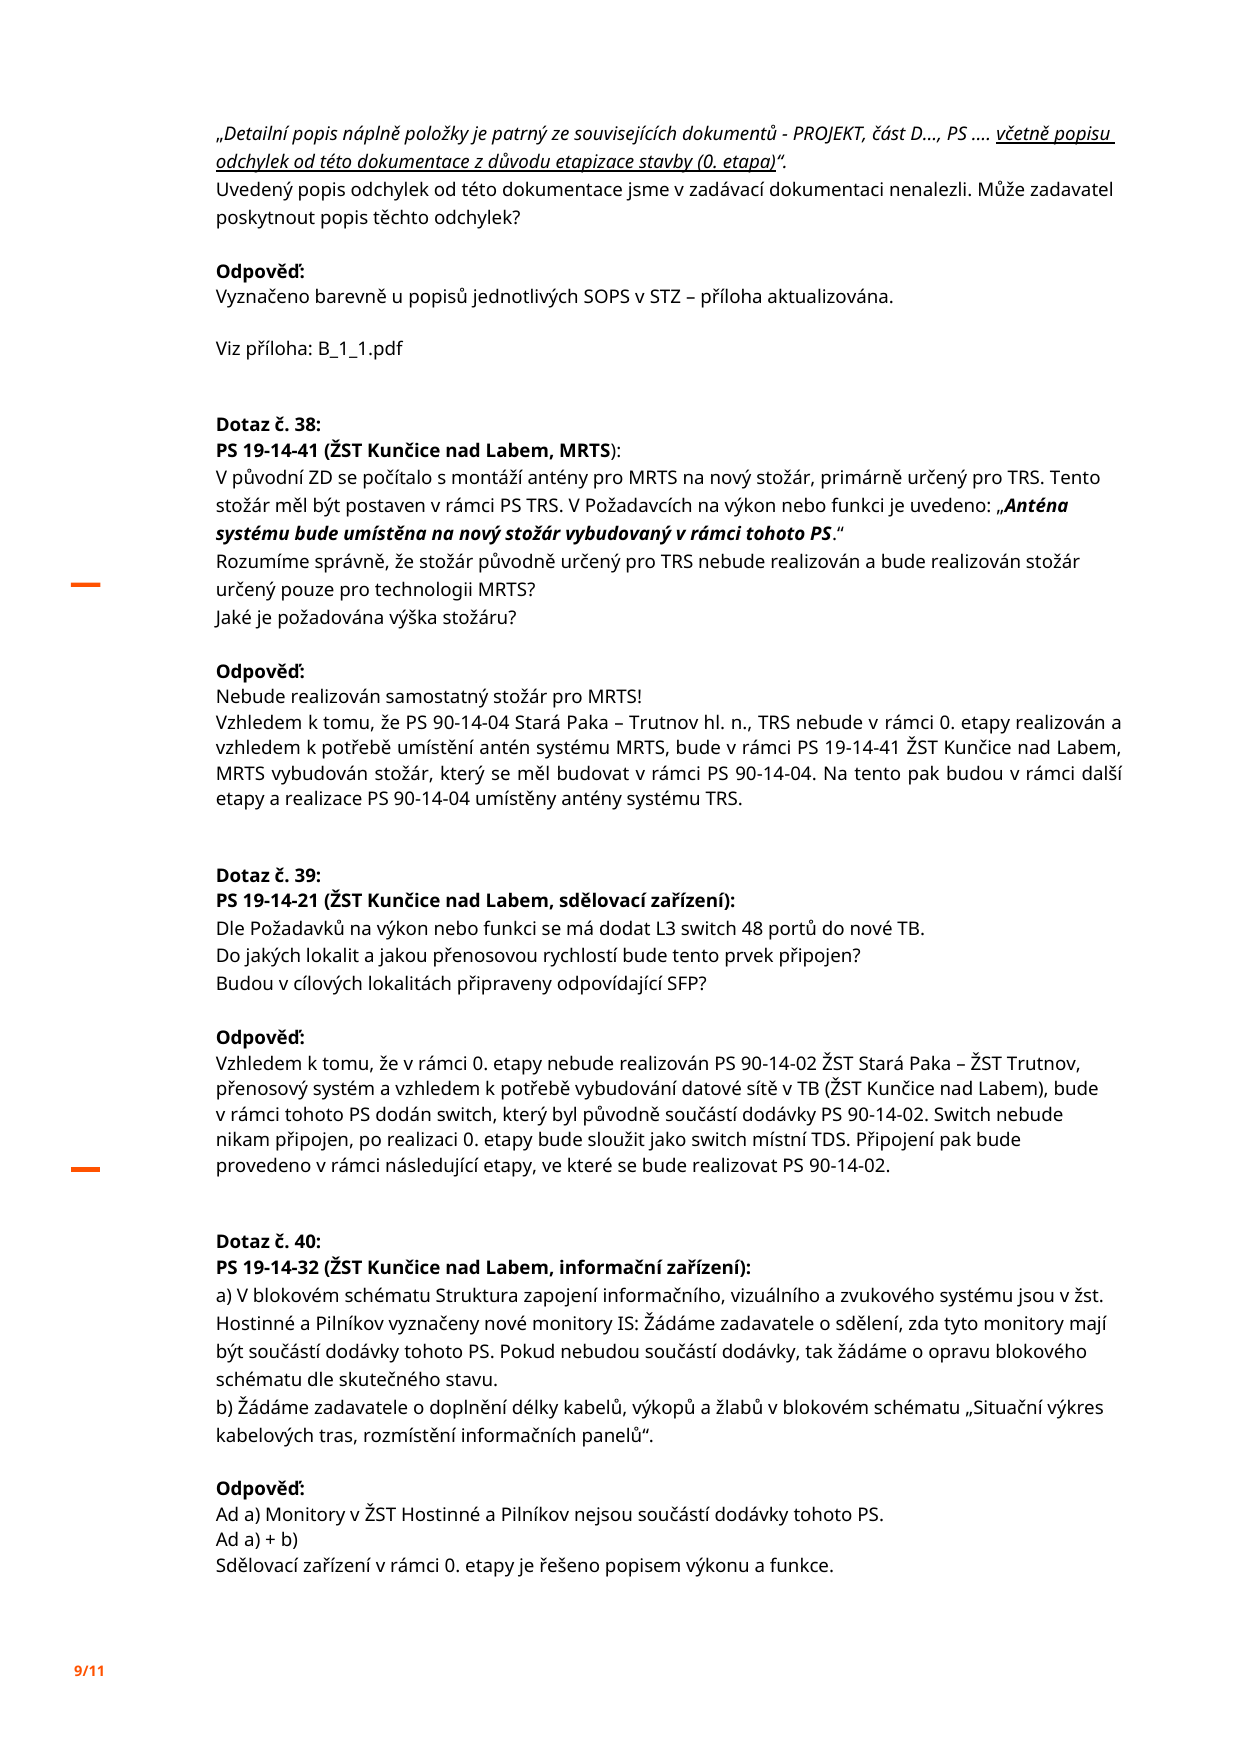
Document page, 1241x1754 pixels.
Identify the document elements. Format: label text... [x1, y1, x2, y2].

text Dotaz č. 38: [216, 411, 1122, 437]
text Sdělovací zařízení v rámci 0. etapy je řešeno popisem výkonu a funkce. [216, 1552, 1122, 1578]
text Jaké je požadována výška stožáru? [216, 604, 1122, 630]
text V původní ZD se počítalo s montáží antény pro MRTS na nový stožár, primárně určený pro TRS. Tento stožár měl být postaven v rámci PS TRS. V Požadavcích na výkon nebo funkci je uvedeno: „Anténa systému bude umístěna na nový stožár vybudovaný v rámci tohoto PS.“ [216, 464, 1122, 546]
text PS 19-14-41 (ŽST Kunčice nad Labem, MRTS): [216, 437, 1122, 462]
text PS 19-14-32 (ŽST Kunčice nad Labem, informační zařízení): [216, 1254, 1122, 1279]
text Dotaz č. 39: [216, 862, 1122, 888]
text Dotaz č. 40: [216, 1228, 1122, 1254]
text Odpověď: [216, 1476, 1122, 1501]
text a) V blokovém schématu Struktura zapojení informačního, vizuálního a zvukového systému jsou v žst. Hostinné a Pilníkov vyznačeny nové monitory IS: Žádáme zadavatele o sdělení, zda tyto monitory mají být součástí dodávky tohoto PS. Pokud nebudou součástí dodávky, tak žádáme o opravu blokového schématu dle skutečného stavu. [216, 1282, 1122, 1392]
text Viz příloha: B_1_1.pdf [216, 335, 1122, 360]
text Vyznačeno barevně u popisů jednotlivých SOPS v STZ – příloha aktualizována. [216, 284, 1122, 309]
text Rozumíme správně, že stožár původně určený pro TRS nebude realizován a bude realizován stožár určený pouze pro technologii MRTS? [216, 548, 1122, 602]
text Odpověď: [216, 658, 1122, 683]
text Nebude realizován samostatný stožár pro MRTS! [216, 683, 1122, 709]
text Budou v cílových lokalitách připraveny odpovídající SFP? [216, 971, 1122, 996]
text Odpověď: [216, 258, 1122, 284]
text PS 19-14-21 (ŽST Kunčice nad Labem, sdělovací zařízení): [216, 888, 1122, 913]
text Uvedený popis odchylek od této dokumentace jsme v zadávací dokumentaci nenalezli. Může zadavatel poskytnout popis těchto odchylek? [216, 177, 1122, 230]
text b) Žádáme zadavatele o doplnění délky kabelů, výkopů a žlabů v blokovém schématu „Situační výkres kabelových tras, rozmístění informačních panelů“. [216, 1394, 1122, 1448]
text Do jakých lokalit a jakou přenosovou rychlostí bude tento prvek připojen? [216, 943, 1122, 968]
text „Detailní popis náplně položky je patrný ze souvisejících dokumentů - PROJEKT, část D…, PS …. včetně popisu odchylek od této dokumentace z důvodu etapizace stavby (0. etapa)“. [216, 121, 1122, 174]
text Ad a) Monitory v ŽST Hostinné a Pilníkov nejsou součástí dodávky tohoto PS. [216, 1501, 1122, 1527]
text Vzhledem k tomu, že PS 90-14-04 Stará Paka – Trutnov hl. n., TRS nebude v rámci 0. etapy realizován a vzhledem k potřebě umístění antén systému MRTS, bude v rámci PS 19-14-41 ŽST Kunčice nad Labem, MRTS vybudován stožár, který se měl budovat v rámci PS 90-14-04. Na tento pak budou v rámci další etapy a realizace PS 90-14-04 umístěny antény systému TRS. [216, 709, 1122, 811]
text Ad a) + b) [216, 1527, 1122, 1552]
text Vzhledem k tomu, že v rámci 0. etapy nebude realizován PS 90-14-02 ŽST Stará Paka – ŽST Trutnov, přenosový systém a vzhledem k potřebě vybudování datové sítě v TB (ŽST Kunčice nad Labem), bude v rámci tohoto PS dodán switch, který byl původně součástí dodávky PS 90-14-02. Switch nebude nikam připojen, po realizaci 0. etapy bude sloužit jako switch místní TDS. Připojení pak bude provedeno v rámci následující etapy, ve které se bude realizovat PS 90-14-02. [216, 1050, 1122, 1177]
text Dle Požadavků na výkon nebo funkci se má dodat L3 switch 48 portů do nové TB. [216, 915, 1122, 941]
text Odpověď: [216, 1024, 1122, 1050]
